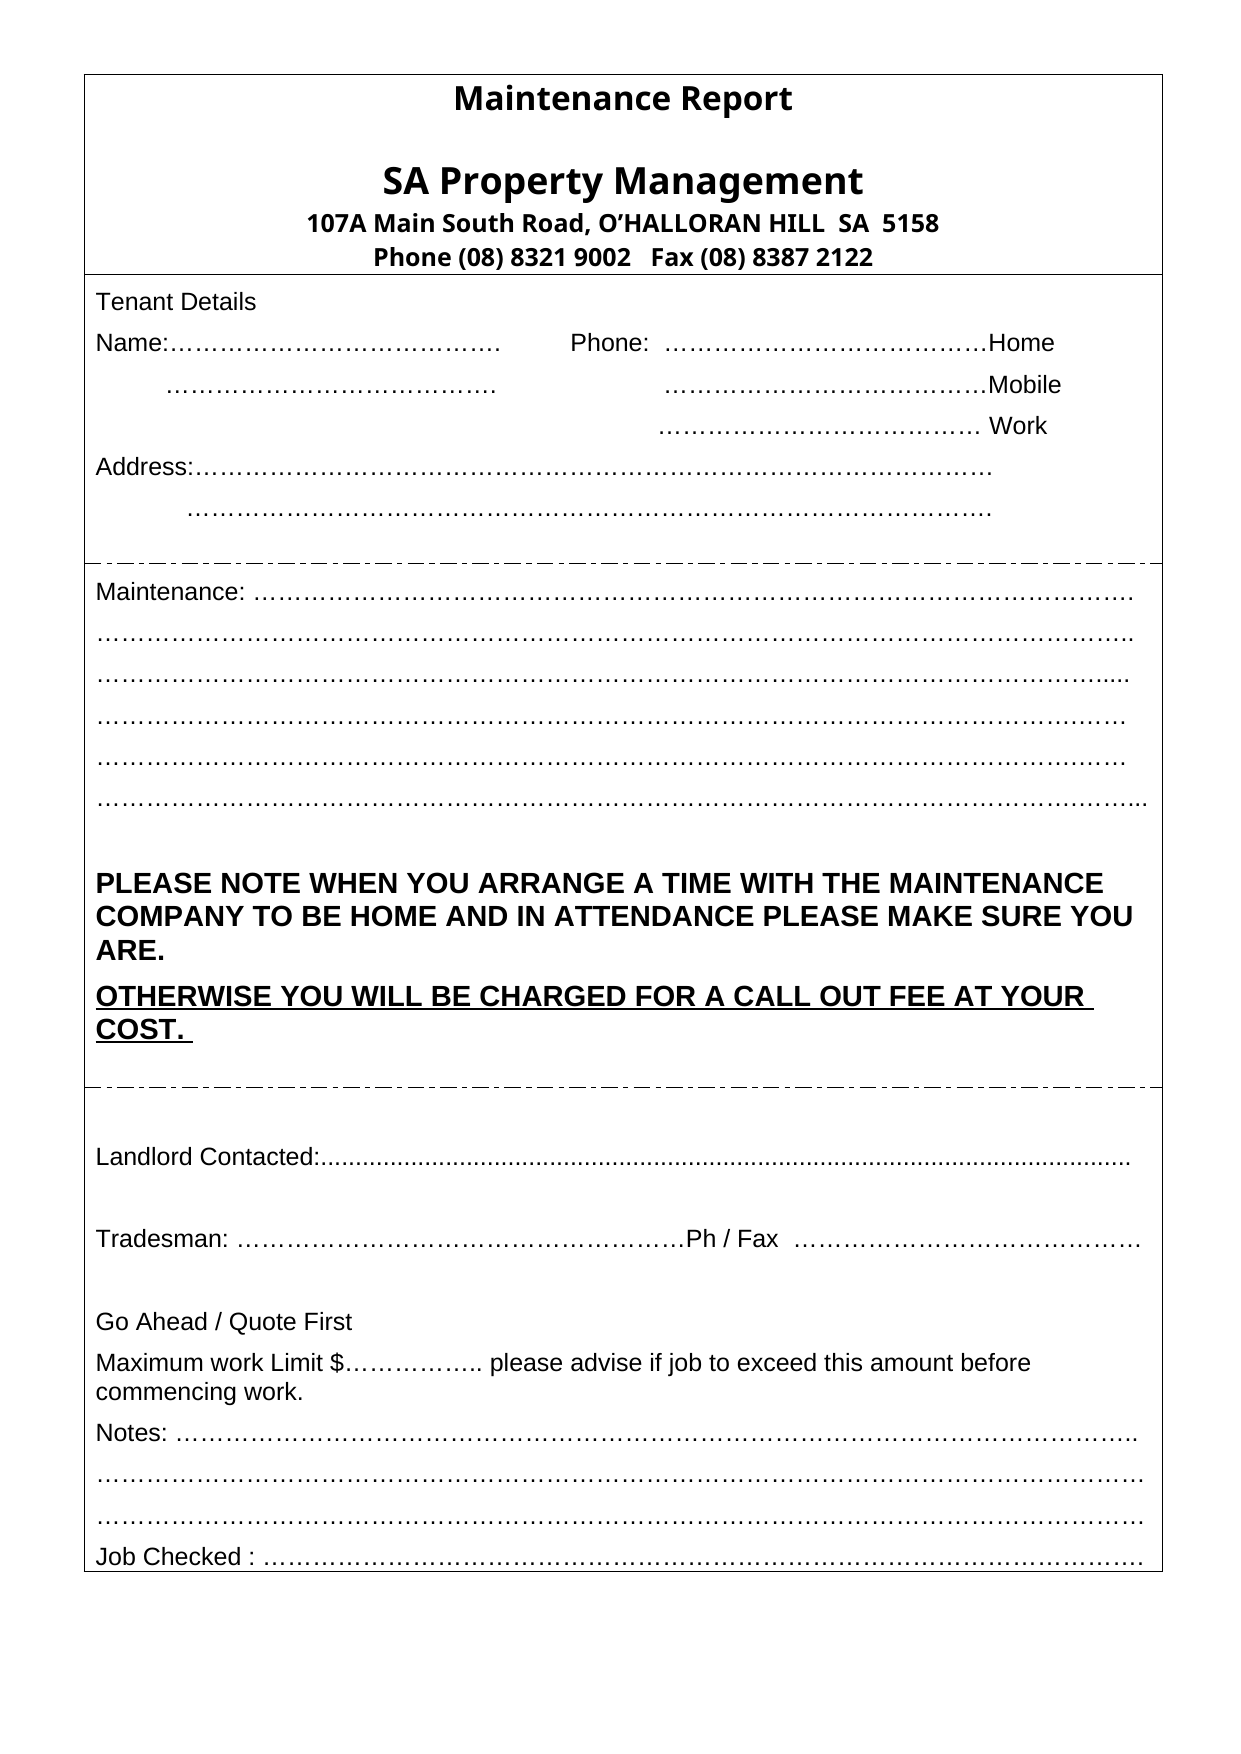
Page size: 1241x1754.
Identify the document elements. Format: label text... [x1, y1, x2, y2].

table_header Maintenance Report SA Property Management 107A Main South Road, O’HALLORAN HILL SA 5158 Phone (08) 8321 9002 Fax (08) 8387 2122 [85, 75, 1162, 273]
table_cell Maintenance: ……………………………………………………………………………………………. …………………………………………………………………………………………………………….. …………………………………………………………………………………………………………..... ……………………………………………………………………………………………………….…… ……………………………………………………………………………………………………….…… ……………………………………………………………………………………………………….……... PLEASE NOTE WHEN YOU ARRANGE A TIME WITH THE MAINTENANCE COMPANY TO BE HOME AND IN ATTENDANCE PLEASE MAKE SURE YOU ARE. OTHERWISE YOU WILL BE CHARGED FOR A CALL OUT FEE AT YOUR COST. [85, 563, 1162, 1087]
table_cell Landlord Contacted:..................................................................................................................... Tradesman: ………………………………………………Ph / Fax …………………………………… Go Ahead / Quote First Maximum work Limit $…………….. please advise if job to exceed this amount before commencing work. Notes: …………………………………………………………………………………………………….. ……………………………………………………………………………………………………………… ……………………………………………………………………………………………………………… Job Checked : ……………………………………………………………………………………………. [85, 1087, 1162, 1571]
table_cell Tenant Details Name:…………………………………. Phone: …………………………………Home …………………………………. ………………………………… ………………………………… Work Address:…………………………………………………………………………………… ……………………………………………………………………………………. [85, 275, 1162, 563]
